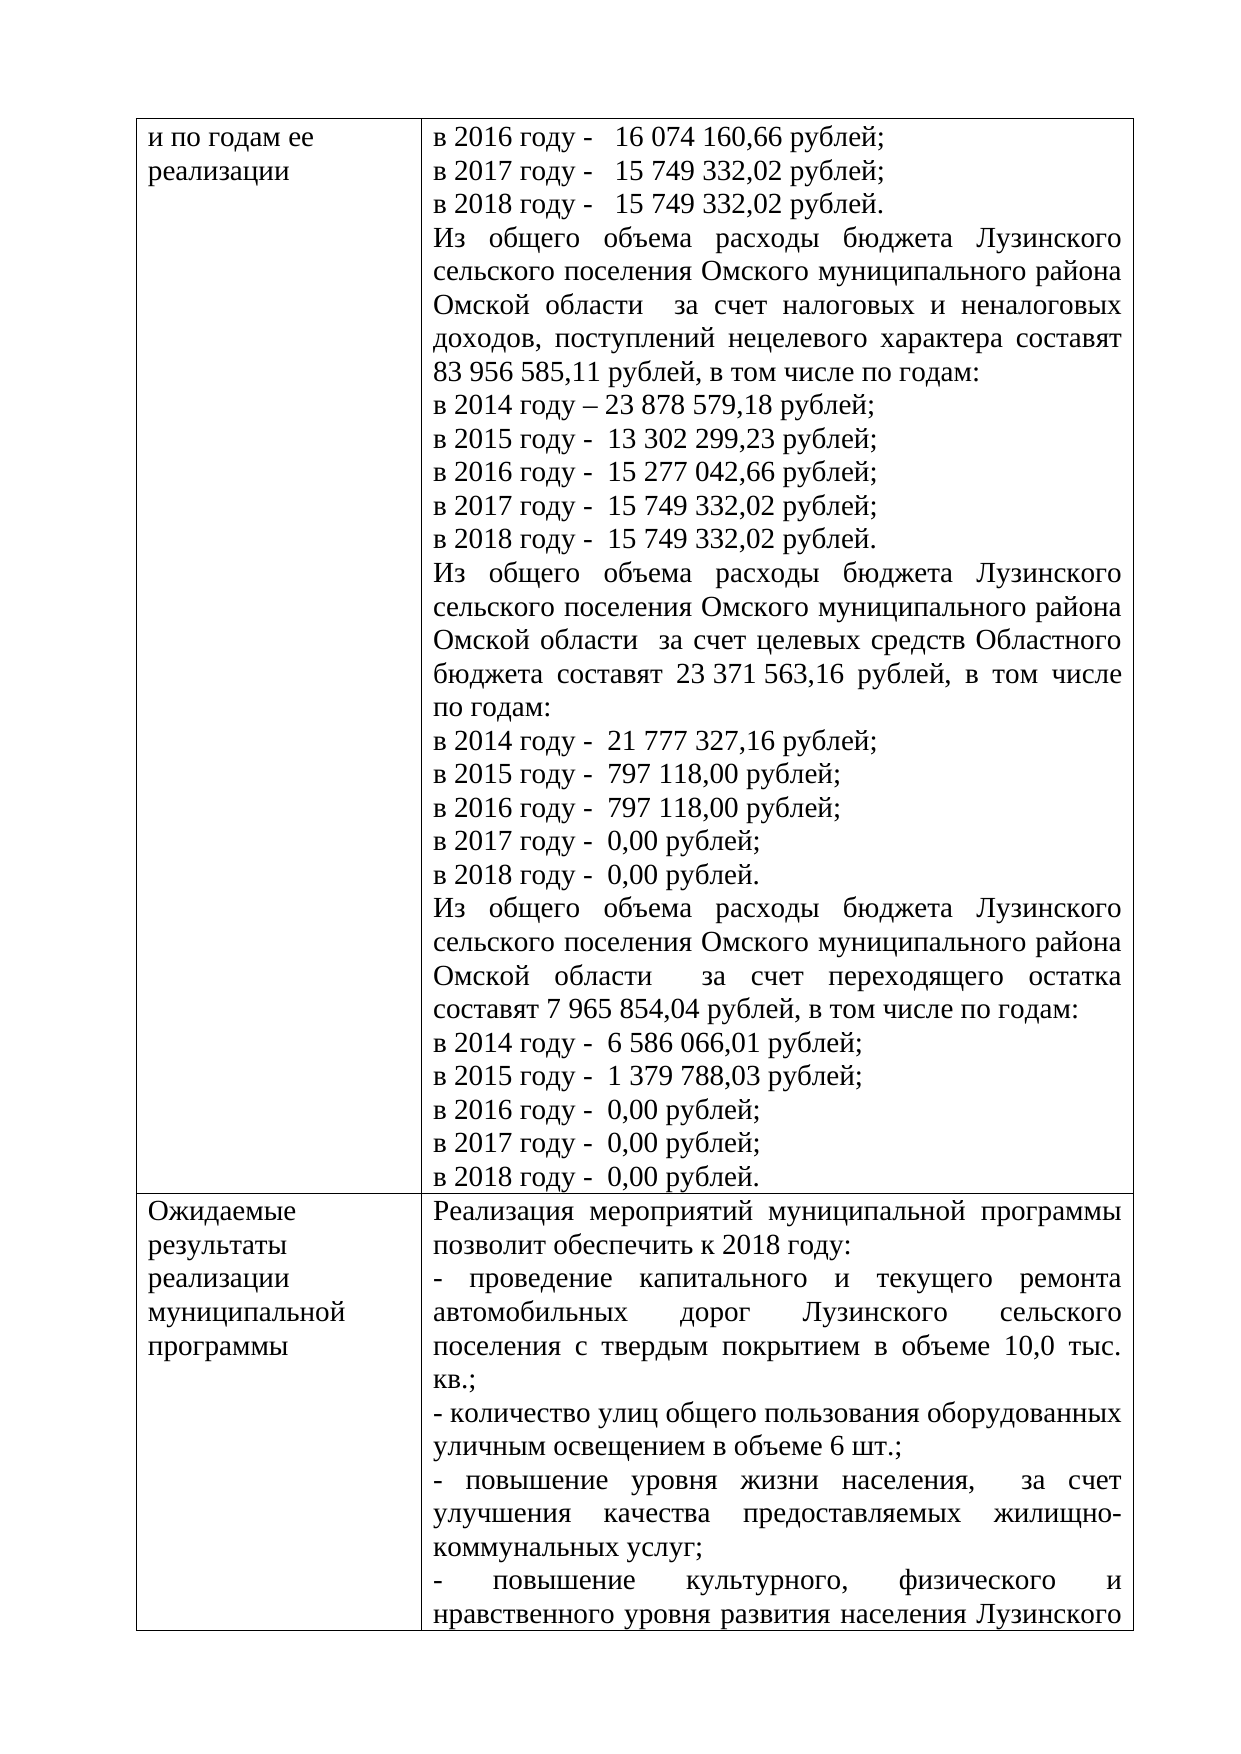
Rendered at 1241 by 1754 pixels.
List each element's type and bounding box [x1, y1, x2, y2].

table_cell [422, 119, 1133, 1192]
table_cell [422, 1194, 1133, 1629]
table_cell [137, 119, 421, 1192]
table_cell [137, 1194, 421, 1629]
